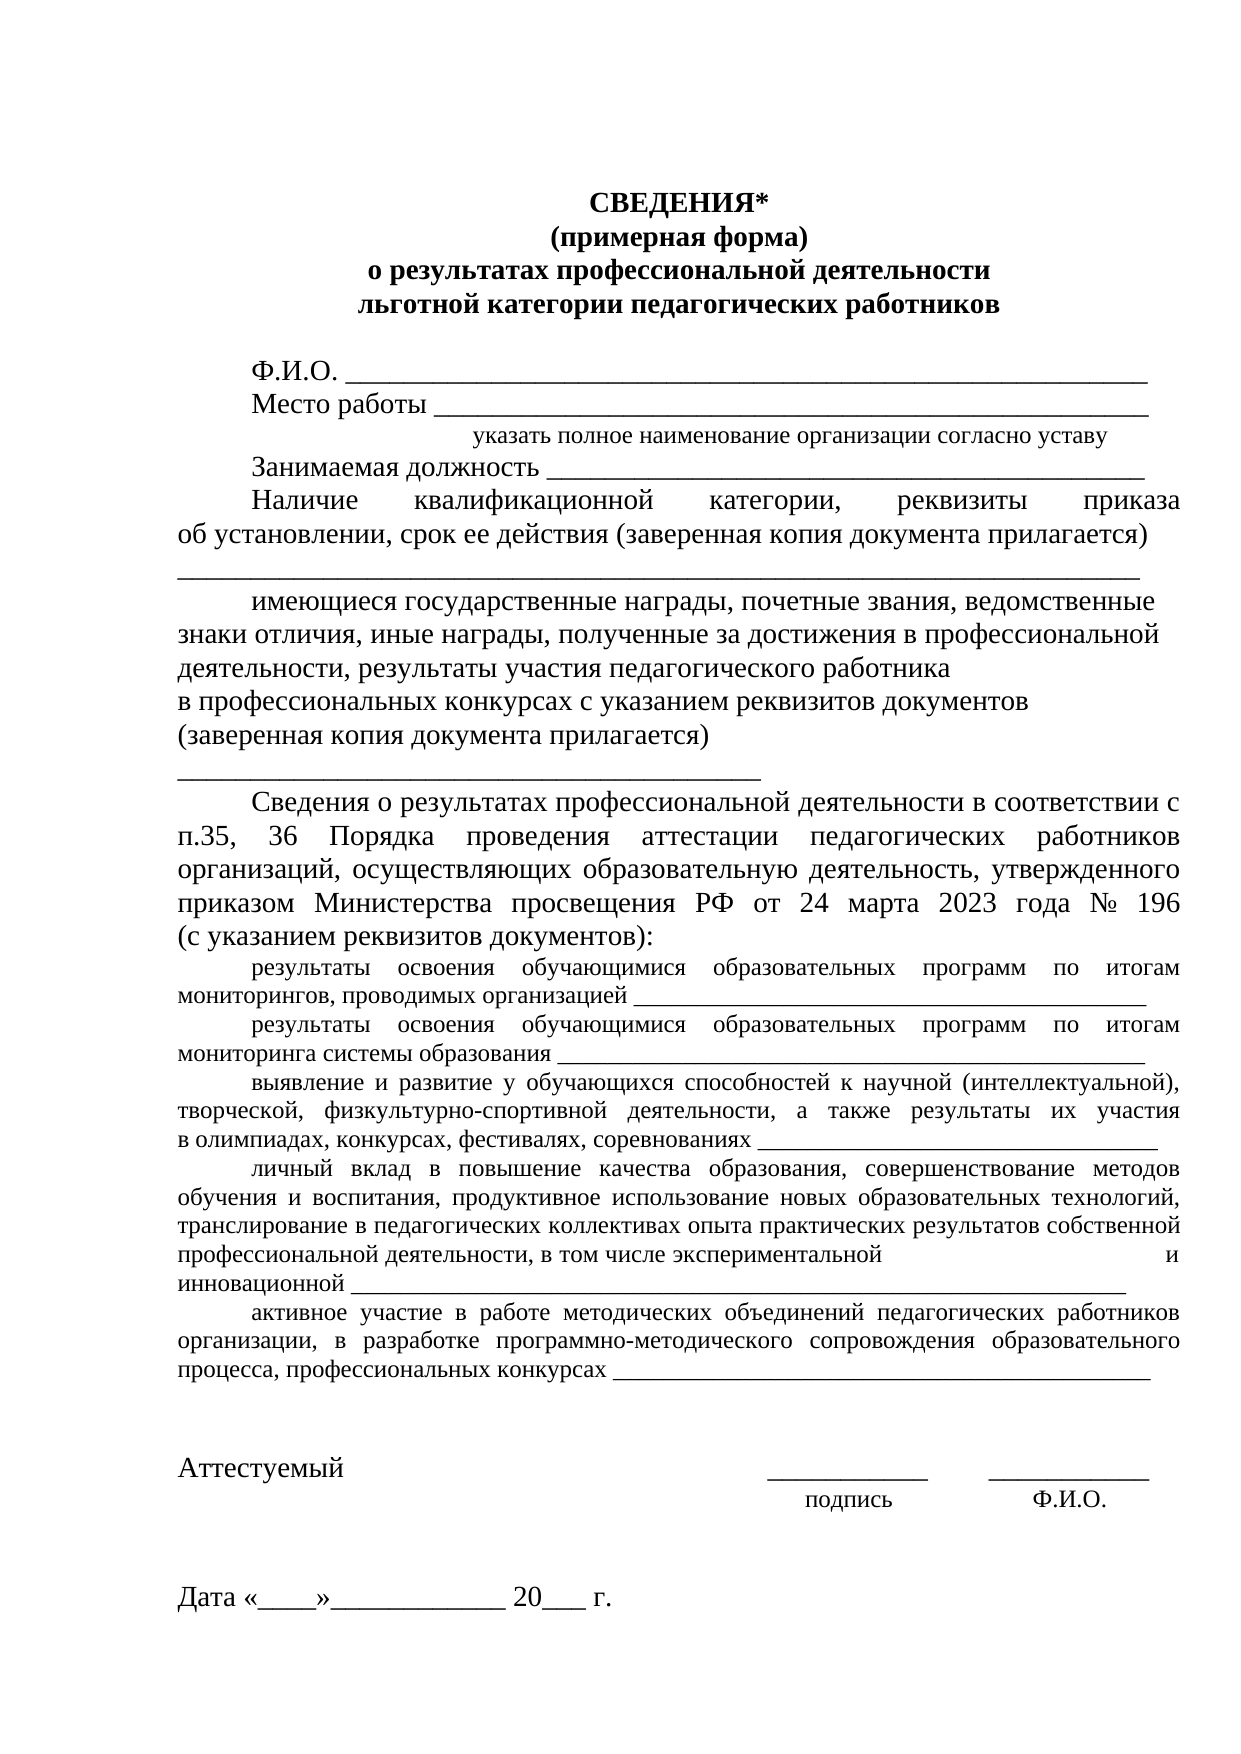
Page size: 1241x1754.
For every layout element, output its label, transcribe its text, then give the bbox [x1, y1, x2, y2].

text подпись Ф.И.О. [177, 1484, 1181, 1512]
text о результатах профессиональной деятельности [177, 252, 1181, 286]
text Ф.И.О. _______________________________________________________ [177, 353, 1181, 386]
text (примерная форма) [177, 219, 1181, 252]
text Место работы _________________________________________________ [177, 386, 1181, 420]
text Сведения о результатах профессиональной деятельности в соответствии с п.35, 36 Порядка проведения аттестации педагогических работников организаций, осуществляющих образовательную деятельность, утвержденного приказом Министерства просвещения РФ от 24 марта 2023 года № 196 (с указанием реквизитов документов): [177, 784, 1181, 952]
text результаты освоения обучающимися образовательных программ по итогам мониторингов, проводимых организацией _________________________________________ [177, 952, 1181, 1009]
text личный вклад в повышение качества образования, совершенствование методов обучения и воспитания, продуктивное использование новых образовательных технологий, транслирование в педагогических коллективах опыта практических результатов собственной профессиональной деятельности, в том числе экспериментальной и инновационной ______________________________________________________________ [177, 1153, 1181, 1297]
text Дата «____»____________ 20___ г. [177, 1579, 1181, 1613]
text СВЕДЕНИЯ* [177, 185, 1181, 219]
text Наличие квалификационной категории, реквизиты приказа об установлении, срок ее действия (заверенная копия документа прилагается) [177, 482, 1181, 549]
text результаты освоения обучающимися образовательных программ по итогам мониторинга системы образования _______________________________________________ [177, 1009, 1181, 1067]
text выявление и развитие у обучающихся способностей к научной (интеллектуальной), творческой, физкультурно-спортивной деятельности, а также результаты их участия в олимпиадах, конкурсах, фестивалях, соревнованиях ________________________________ [177, 1067, 1181, 1153]
text указать полное наименование организации согласно уставу [177, 420, 1181, 449]
text Аттестуемый ___________ ___________ [177, 1450, 1181, 1484]
text __________________________________________________________________ [177, 549, 1181, 583]
text активное участие в работе методических объединений педагогических работников организации, в разработке программно-методического сопровождения образовательного процесса, профессиональных конкурсах ___________________________________________ [177, 1297, 1181, 1383]
text льготной категории педагогических работников [177, 286, 1181, 319]
text имеющиеся государственные награды, почетные звания, ведомственные знаки отличия, иные награды, полученные за достижения в профессиональной деятельности, результаты участия педагогического работника в профессиональных конкурсах с указанием реквизитов документов (заверенная копия документа прилагается) ________________________________________ [177, 583, 1181, 784]
text Занимаемая должность _________________________________________ [177, 449, 1181, 482]
